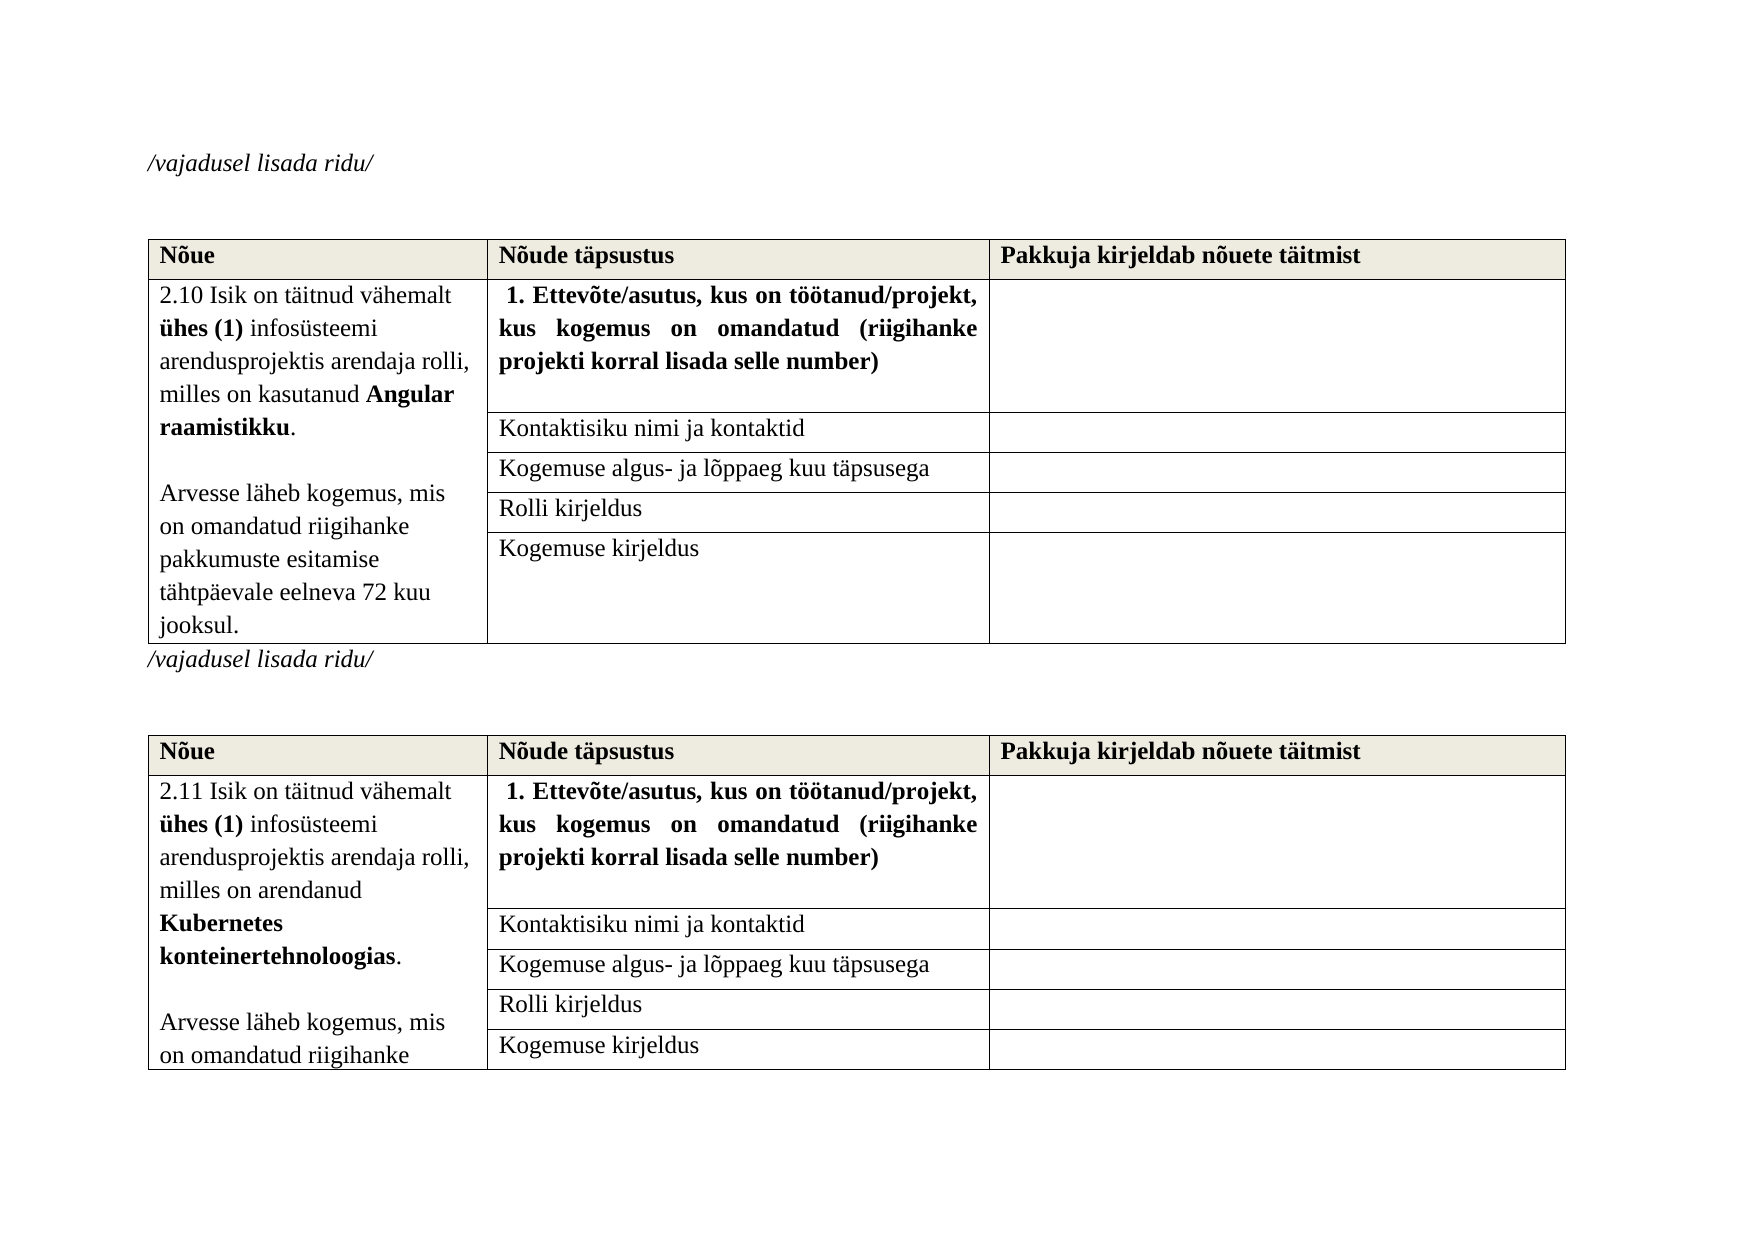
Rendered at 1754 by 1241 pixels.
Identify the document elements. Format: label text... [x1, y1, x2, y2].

table_cell 1. Ettevõte/asutus, kus on töötanud/projekt, kus kogemus on omandatud (riigihanke projekti korral lisada selle number) [488, 776, 989, 908]
table_header Pakkuja kirjeldab nõuete täitmist [990, 240, 1565, 279]
table_cell [990, 990, 1565, 1029]
table_header Nõude täpsustus [488, 736, 989, 775]
table_cell Kontaktisiku nimi ja kontaktid [488, 413, 989, 452]
table_header Pakkuja kirjeldab nõuete täitmist [990, 736, 1565, 775]
table_cell [990, 413, 1565, 452]
table_cell 1. Ettevõte/asutus, kus on töötanud/projekt, kus kogemus on omandatud (riigihanke projekti korral lisada selle number) [488, 280, 989, 412]
table_cell [990, 950, 1565, 988]
table_cell Kogemuse kirjeldus [488, 533, 989, 643]
table_cell [990, 1030, 1565, 1069]
table_header Nõue [149, 240, 487, 279]
table_cell Kogemuse algus- ja lõppaeg kuu täpsusega [488, 950, 989, 988]
text /vajadusel lisada ridu/ [148, 644, 1558, 673]
table_cell [990, 280, 1565, 412]
table_cell [990, 493, 1565, 532]
text /vajadusel lisada ridu/ [148, 148, 1558, 176]
table_header Nõue [149, 736, 487, 775]
table_cell Kontaktisiku nimi ja kontaktid [488, 909, 989, 948]
table_cell [990, 909, 1565, 948]
table_cell [990, 776, 1565, 908]
table_cell 2.11 Isik on täitnud vähemalt ühes (1) infosüsteemi arendusprojektis arendaja rolli, milles on arendanud Kubernetes konteinertehnoloogias. Arvesse läheb kogemus, mis on omandatud riigihanke pakkumuste esitamise tähtpäevale eelneva 72 kuu jooksul. [149, 776, 487, 1069]
table_cell 2.10 Isik on täitnud vähemalt ühes (1) infosüsteemi arendusprojektis arendaja rolli, milles on kasutanud Angular raamistikku. Arvesse läheb kogemus, mis on omandatud riigihanke pakkumuste esitamise tähtpäevale eelneva 72 kuu jooksul. [149, 280, 487, 643]
table_cell Kogemuse algus- ja lõppaeg kuu täpsusega [488, 453, 989, 492]
table_cell [990, 533, 1565, 643]
table_cell Rolli kirjeldus [488, 990, 989, 1029]
table_cell Kogemuse kirjeldus [488, 1030, 989, 1069]
table_cell Rolli kirjeldus [488, 493, 989, 532]
table_cell [990, 453, 1565, 492]
table_header Nõude täpsustus [488, 240, 989, 279]
